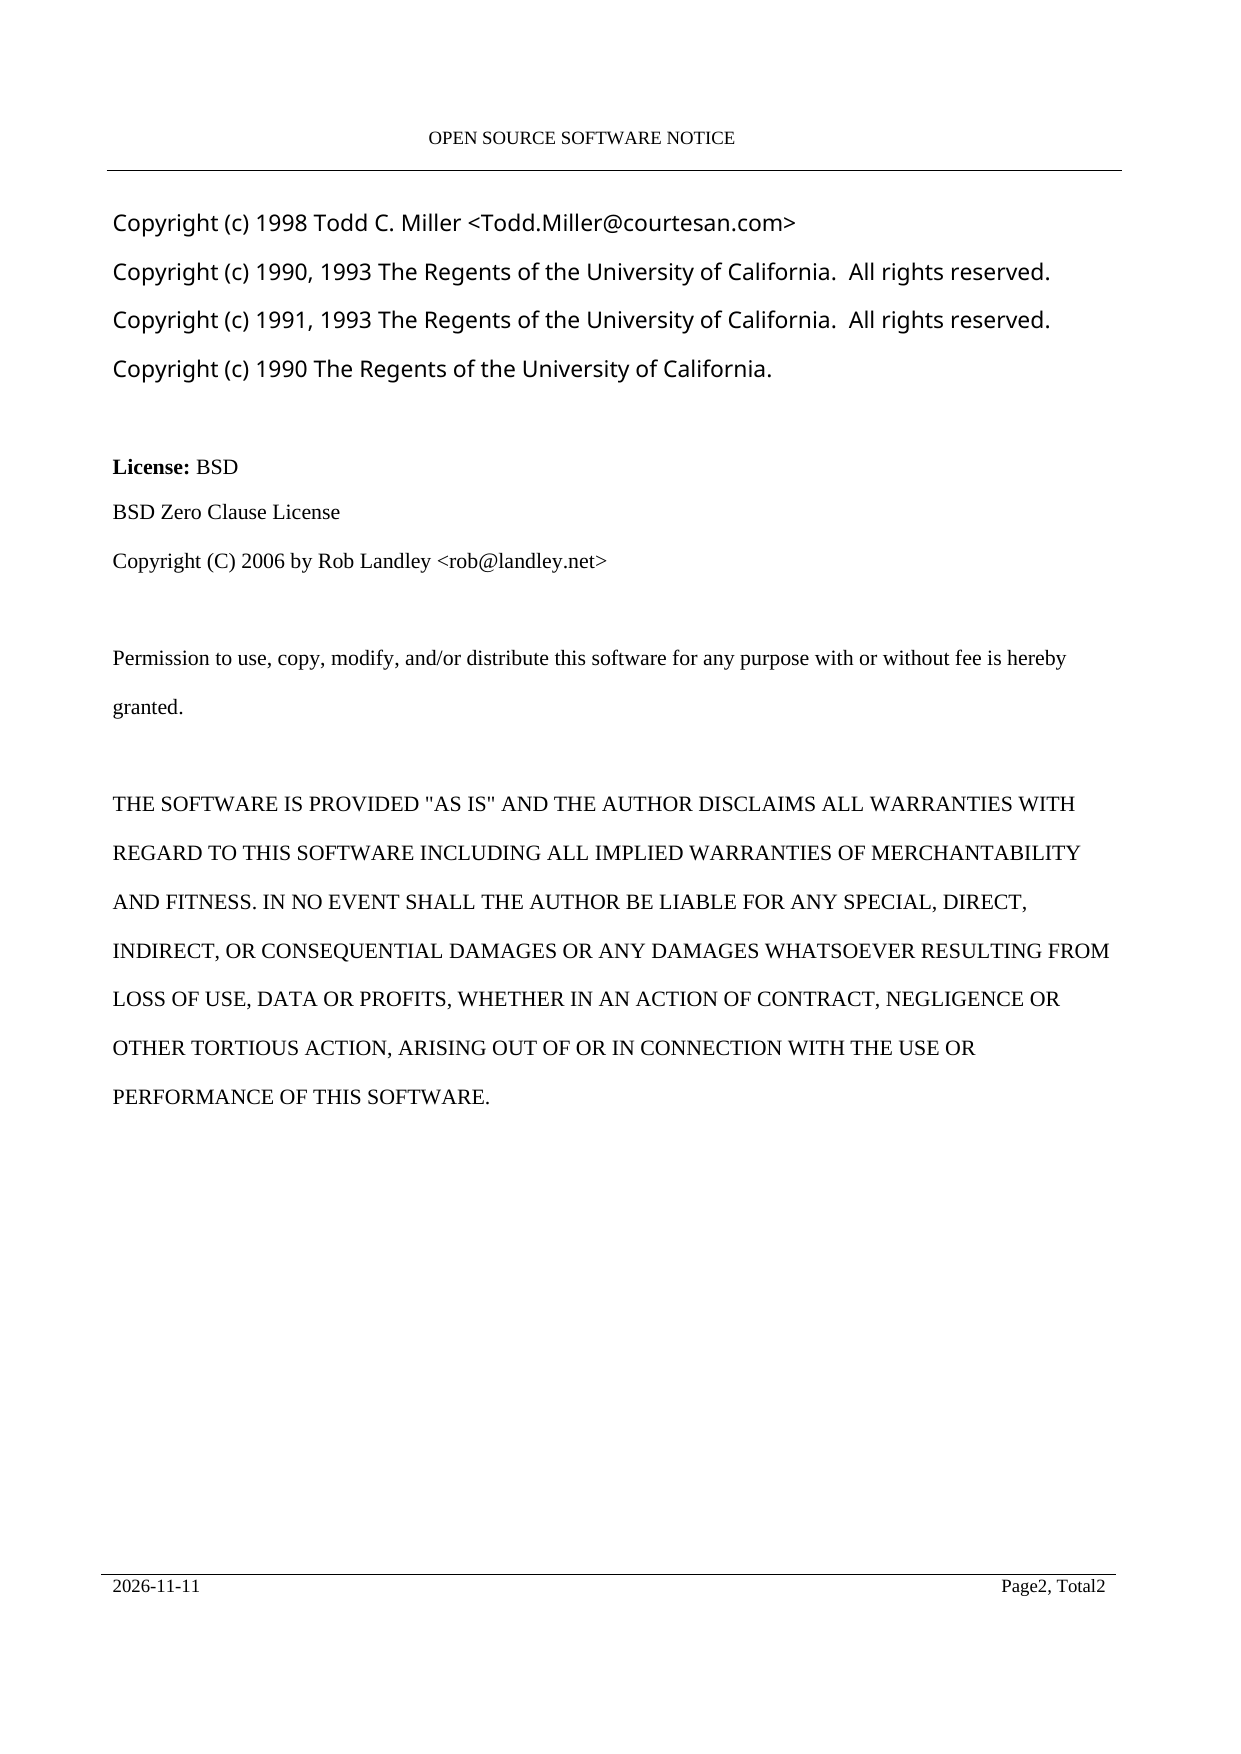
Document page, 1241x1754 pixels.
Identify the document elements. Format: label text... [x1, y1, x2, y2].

text BSD Zero Clause License Copyright (C) 2006 by Rob Landley <rob@landley.net> Permission to use, copy, modify, and/or distribute this software for any purpose with or without fee is hereby granted. THE SOFTWARE IS PROVIDED "AS IS" AND THE AUTHOR DISCLAIMS ALL WARRANTIES WITH REGARD TO THIS SOFTWARE INCLUDING ALL IMPLIED WARRANTIES OF MERCHANTABILITY AND FITNESS. IN NO EVENT SHALL THE AUTHOR BE LIABLE FOR ANY SPECIAL, DIRECT, INDIRECT, OR CONSEQUENTIAL DAMAGES OR ANY DAMAGES WHATSOEVER RESULTING FROM LOSS OF USE, DATA OR PROFITS, WHETHER IN AN ACTION OF CONTRACT, NEGLIGENCE OR OTHER TORTIOUS ACTION, ARISING OUT OF OR IN CONNECTION WITH THE USE OR PERFORMANCE OF THIS SOFTWARE. [112, 495, 1128, 1161]
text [112, 206, 1128, 434]
text License: BSD [112, 450, 1128, 483]
